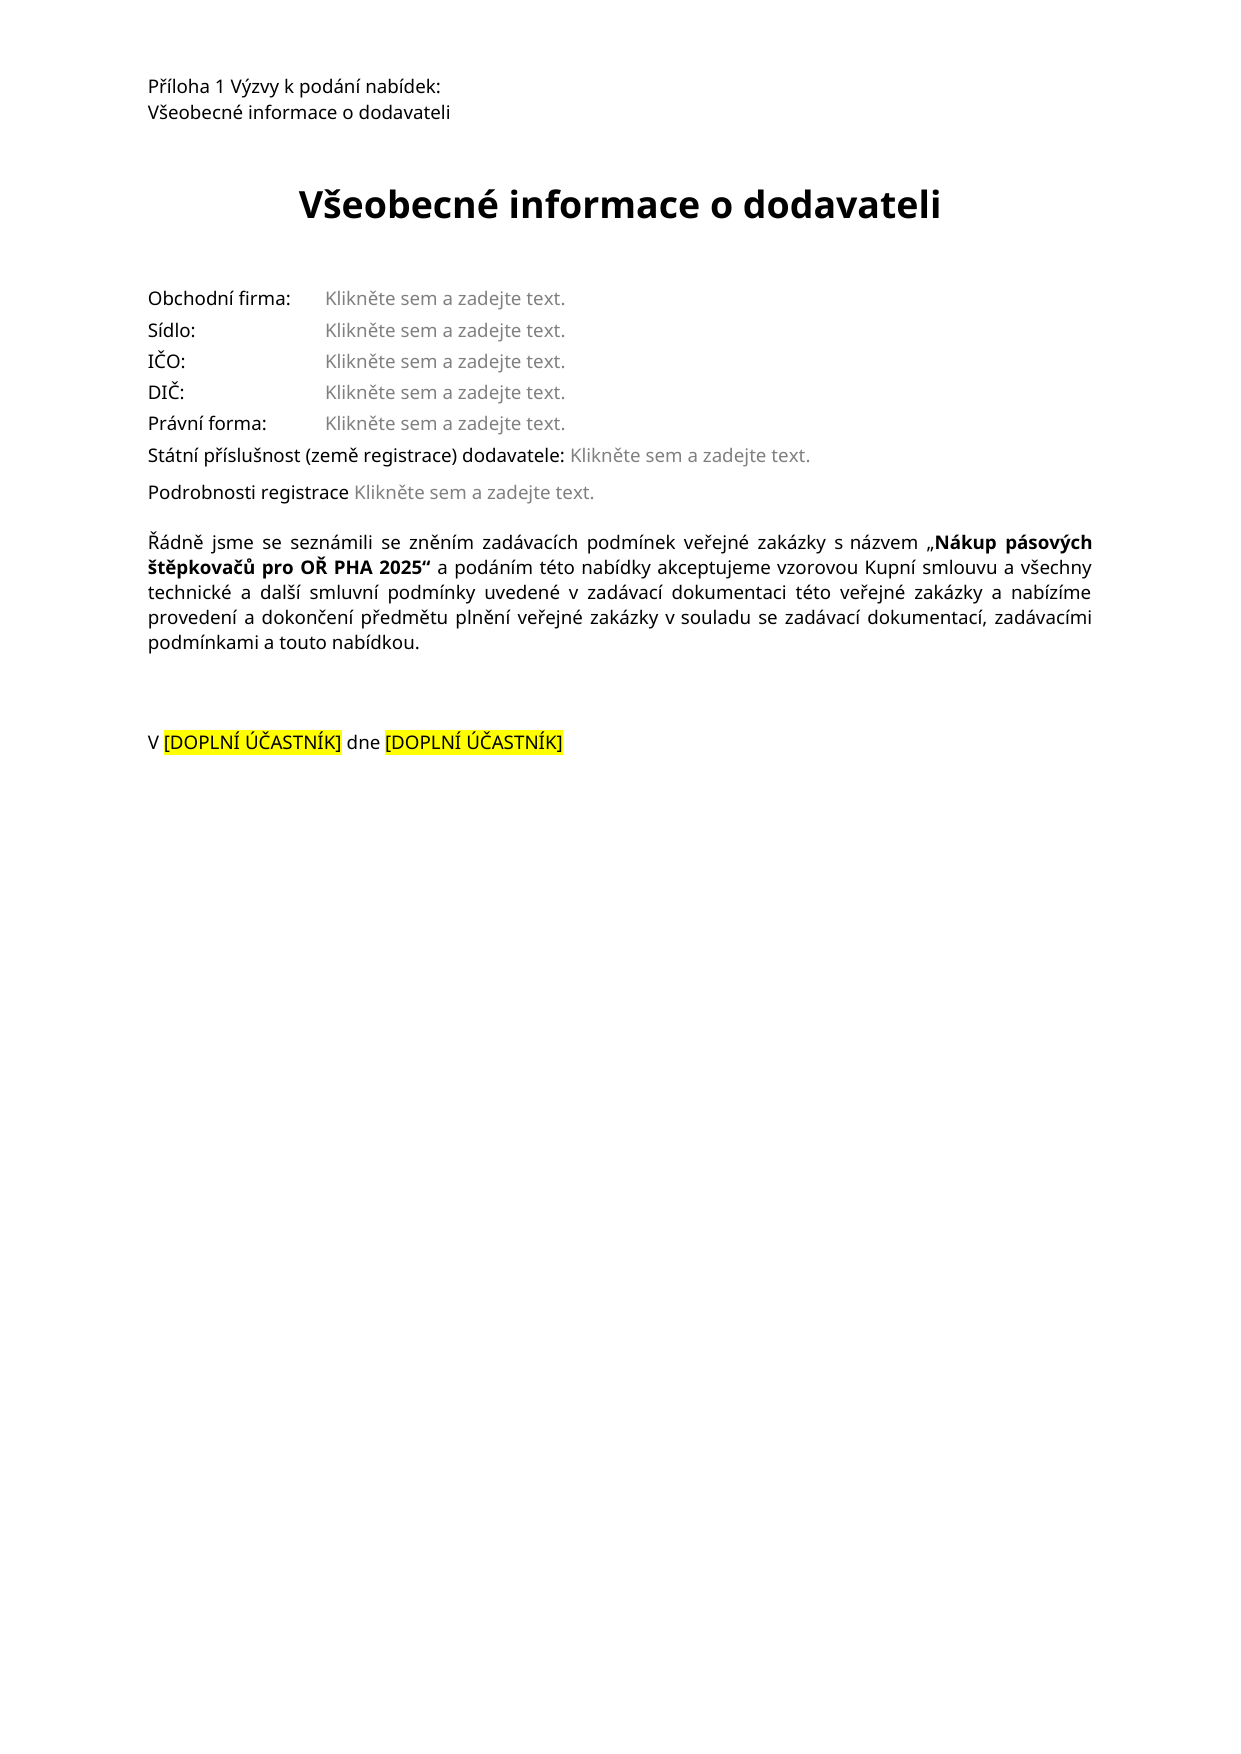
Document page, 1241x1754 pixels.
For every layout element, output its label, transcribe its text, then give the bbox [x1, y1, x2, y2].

text Sídlo: [148, 317, 1093, 342]
text IČO: [148, 348, 1093, 373]
text Obchodní firma: [148, 286, 1093, 311]
text V [DOPLNÍ ÚČASTNÍK] dne [DOPLNÍ ÚČASTNÍK] [148, 729, 1093, 754]
title Všeobecné informace o dodavateli [148, 178, 1093, 229]
text Řádně jsme se seznámili se zněním zadávacích podmínek veřejné zakázky s názvem „Nákup pásových štěpkovačů pro OŘ PHA 2025“ a podáním této nabídky akceptujeme vzorovou Kupní smlouvu a všechny technické a další smluvní podmínky uvedené v zadávací dokumentaci této veřejné zakázky a nabízíme provedení a dokončení předmětu plnění veřejné zakázky v souladu se zadávací dokumentací, zadávacími podmínkami a touto nabídkou. [148, 529, 1093, 654]
text Státní příslušnost (země registrace) dodavatele: [148, 442, 1093, 467]
text Podrobnosti registrace [148, 479, 1093, 504]
text Právní forma: [148, 411, 1093, 436]
text DIČ: [148, 379, 1093, 404]
